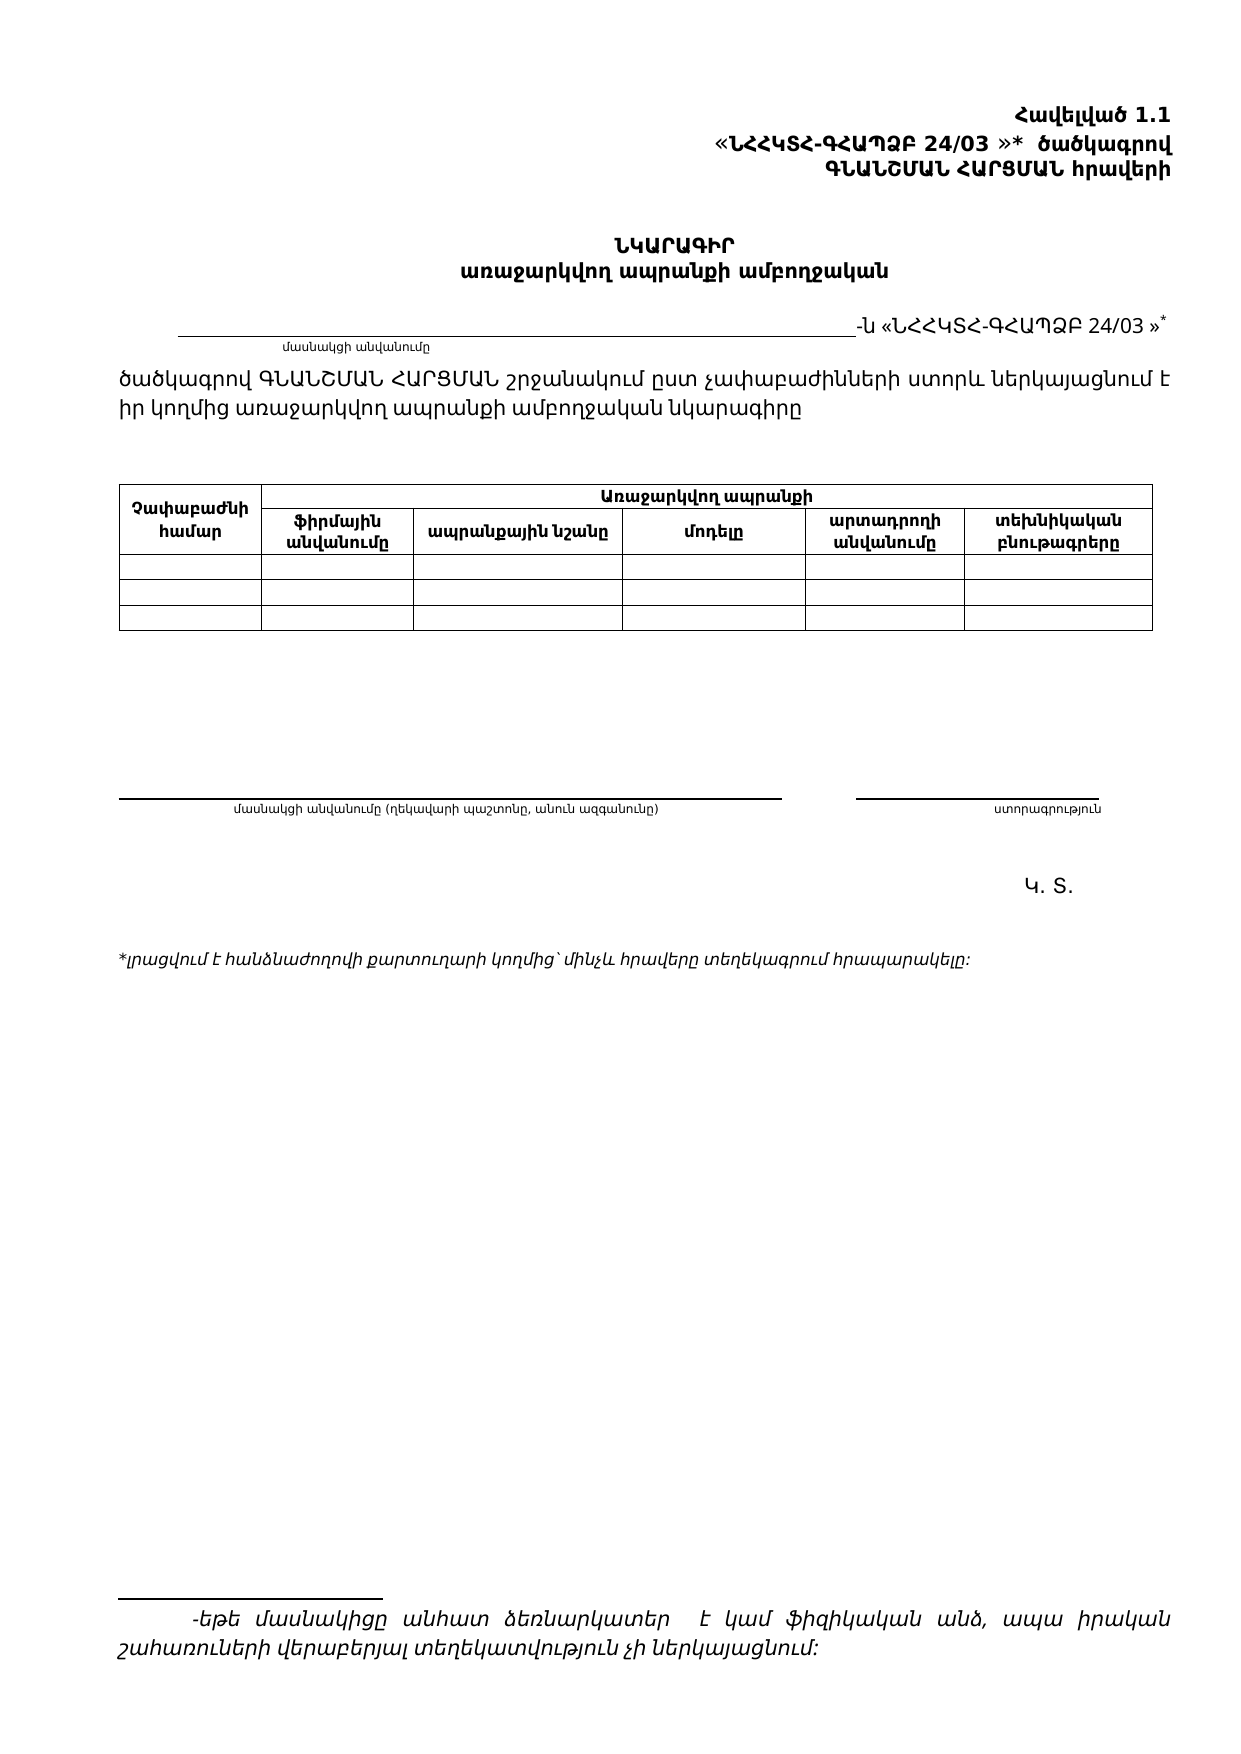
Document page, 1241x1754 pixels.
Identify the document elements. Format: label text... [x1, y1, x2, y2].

table_cell [120, 555, 261, 579]
table_cell [623, 555, 805, 579]
table_cell [262, 580, 413, 604]
text Կ. Տ. [118, 874, 1171, 899]
table_cell [965, 580, 1152, 604]
table_cell [623, 606, 805, 630]
table_cell [414, 580, 622, 604]
text ծածկագրով ԳՆԱՆՇՄԱՆ ՀԱՐՑՄԱՆ շրջանակում ըստ չափաբաժինների ստորև ներկայացնում է իր կողմից առաջարկվող ապրանքի ամբողջական նկարագիրը [118, 364, 1171, 421]
table_cell [806, 580, 964, 604]
text «ՆՀՀԿՏՀ-ԳՀԱՊՁԲ 24/03 »* ծածկագրով [118, 128, 1171, 157]
table_cell [414, 555, 622, 579]
table_cell [120, 606, 261, 630]
table_cell [262, 555, 413, 579]
text -ն «ՆՀՀԿՏՀ-ԳՀԱՊՁԲ 24/03 »* [118, 312, 1171, 340]
table_cell մոդելը [623, 509, 805, 554]
table_cell [120, 580, 261, 604]
text ԳՆԱՆՇՄԱՆ ՀԱՐՑՄԱՆ հրավերի [118, 157, 1171, 181]
table_cell ապրանքային նշանը [414, 509, 622, 554]
text մասնակցի անվանումը (ղեկավարի պաշտոնը, անուն ազգանունը) ստորագրություն [118, 802, 1171, 826]
table_cell [623, 580, 805, 604]
table_cell [965, 555, 1152, 579]
table_cell [414, 606, 622, 630]
text մասնակցի անվանումը [118, 340, 1171, 364]
subtitle Հավելված 1.1 [118, 103, 1171, 128]
table_cell [965, 606, 1152, 630]
table_cell [806, 555, 964, 579]
text *լրացվում է հանձնաժողովի քարտուղարի կողմից` մինչև հրավերը տեղեկագրում հրապարակելը: [118, 947, 1171, 970]
table_header Առաջարկվող ապրանքի [262, 485, 1152, 507]
table_cell [262, 606, 413, 630]
table_cell տեխնիկական բնութագրերը [965, 509, 1152, 554]
subtitle ՆԿԱՐԱԳԻՐ [118, 234, 1171, 259]
subtitle առաջարկվող ապրանքի ամբողջական [118, 259, 1171, 283]
table_cell արտադրողի անվանումը [806, 509, 964, 554]
table_cell ֆիրմային անվանումը [262, 509, 413, 554]
table_header Չափաբաժնի համար [120, 485, 261, 554]
table_cell [806, 606, 964, 630]
